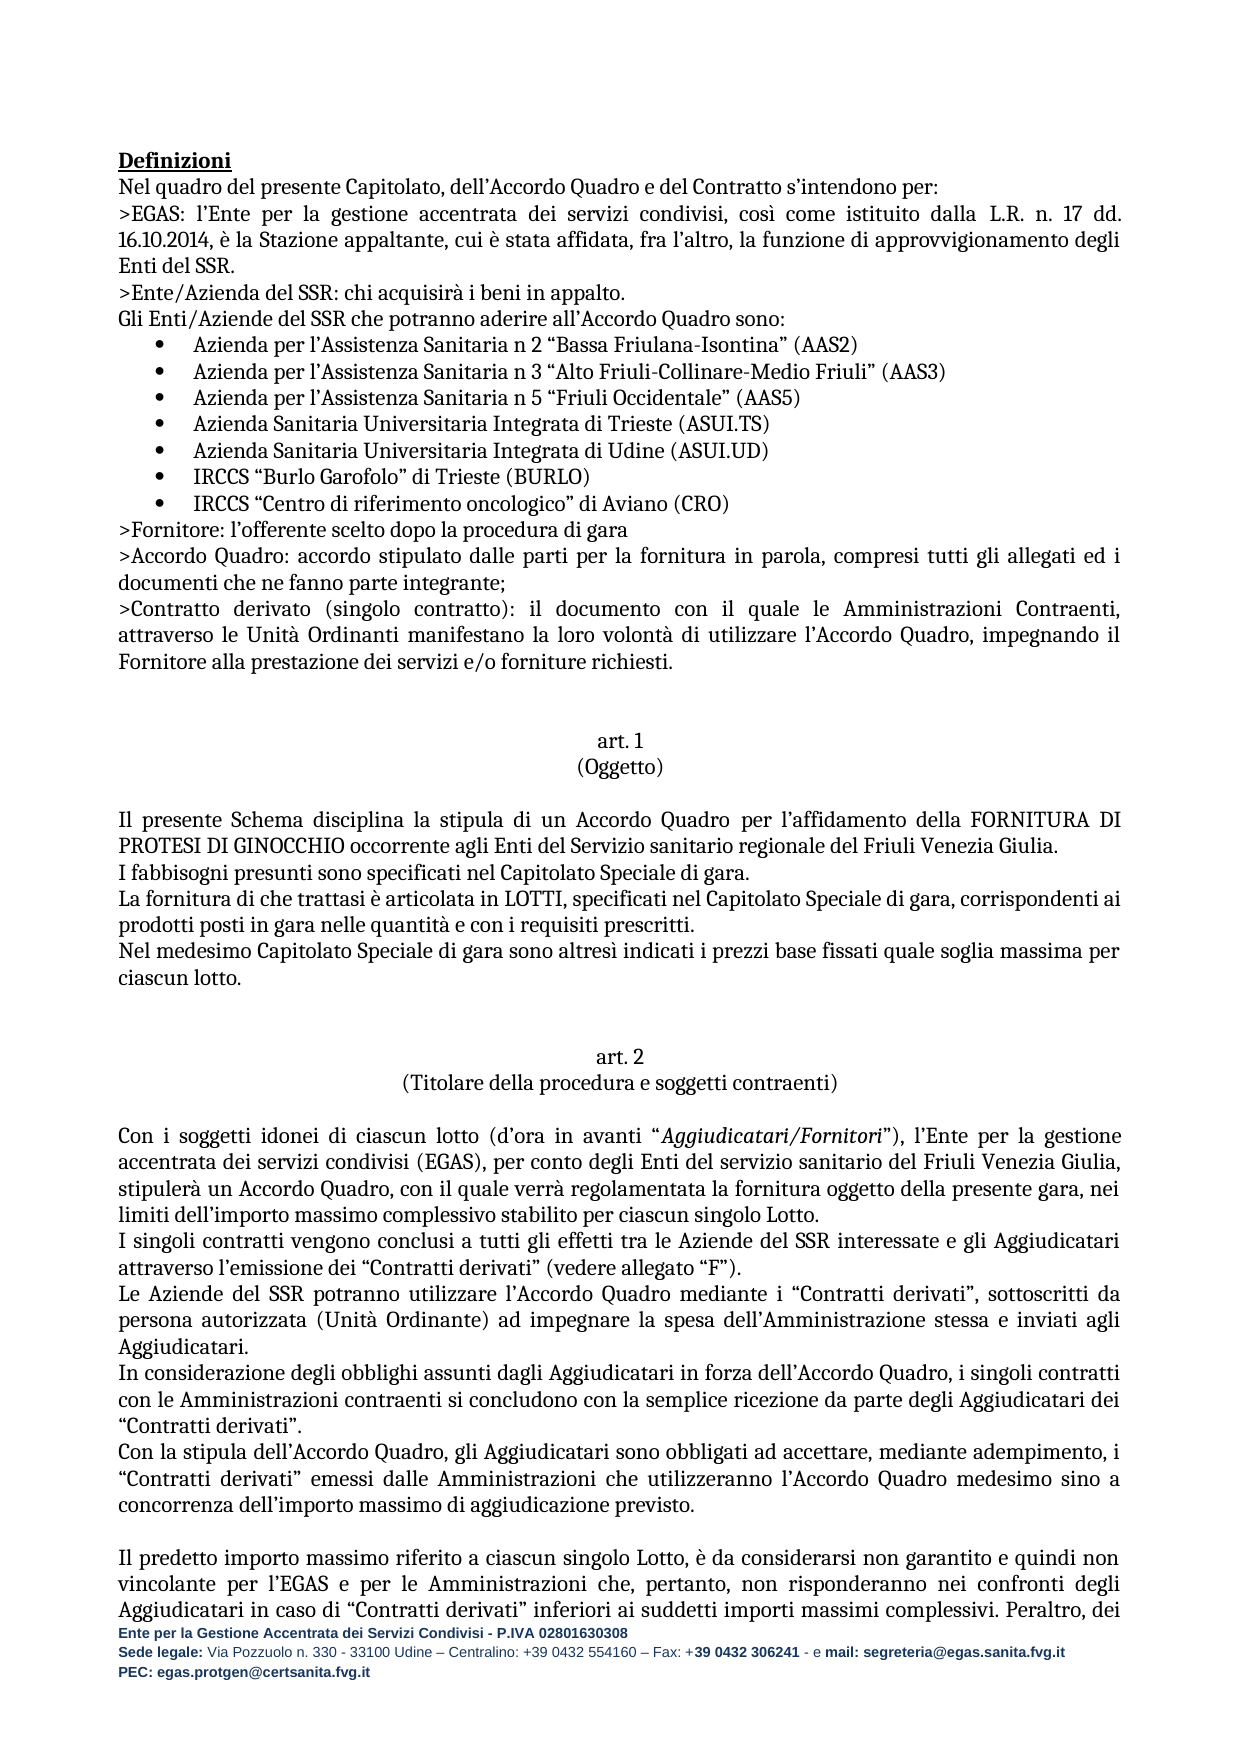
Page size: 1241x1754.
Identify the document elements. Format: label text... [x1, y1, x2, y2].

text (Titolare della procedura e soggetti contraenti) [118, 1070, 1122, 1096]
text I fabbisogni presunti sono specificati nel Capitolato Speciale di gara. [118, 859, 1122, 886]
text Le Aziende del SSR potranno utilizzare l’Accordo Quadro mediante i “Contratti derivati”, sottoscritti da persona autorizzata (Unità Ordinante) ad impegnare la spesa dell’Amministrazione stessa e inviati agli Aggiudicatari. [118, 1281, 1122, 1360]
text (Oggetto) [118, 754, 1122, 780]
list Azienda per l’Assistenza Sanitaria n 2 “Bassa Friulana-Isontina” (AAS2) [156, 332, 1122, 358]
text >Ente/Azienda del SSR: chi acquisirà i beni in appalto. [118, 279, 1122, 306]
text >Contratto derivato (singolo contratto): il documento con il quale le Amministrazioni Contraenti, attraverso le Unità Ordinanti manifestano la loro volontà di utilizzare l’Accordo Quadro, impegnando il Fornitore alla prestazione dei servizi e/o forniture richiesti. [118, 596, 1122, 675]
list Azienda per l’Assistenza Sanitaria n 5 “Friuli Occidentale” (AAS5) [156, 385, 1122, 411]
text Nel quadro del presente Capitolato, dell’Accordo Quadro e del Contratto s’intendono per: [118, 174, 1122, 200]
text art. 2 [118, 1044, 1122, 1070]
list Azienda Sanitaria Universitaria Integrata di Trieste (ASUI.TS) [156, 411, 1122, 438]
text Il presente Schema disciplina la stipula di un Accordo Quadro per l’affidamento della FORNITURA DI PROTESI DI GINOCCHIO occorrente agli Enti del Servizio sanitario regionale del Friuli Venezia Giulia. [118, 807, 1122, 859]
text In considerazione degli obblighi assunti dagli Aggiudicatari in forza dell’Accordo Quadro, i singoli contratti con le Amministrazioni contraenti si concludono con la semplice ricezione da parte degli Aggiudicatari dei “Contratti derivati”. [118, 1360, 1122, 1439]
text I singoli contratti vengono conclusi a tutti gli effetti tra le Aziende del SSR interessate e gli Aggiudicatari attraverso l’emissione dei “Contratti derivati” (vedere allegato “F”). [118, 1228, 1122, 1281]
text >Accordo Quadro: accordo stipulato dalle parti per la fornitura in parola, compresi tutti gli allegati ed i documenti che ne fanno parte integrante; [118, 543, 1122, 596]
list Azienda Sanitaria Universitaria Integrata di Udine (ASUI.UD) [156, 438, 1122, 464]
list Azienda per l’Assistenza Sanitaria n 3 “Alto Friuli-Collinare-Medio Friuli” (AAS3) [156, 358, 1122, 385]
list IRCCS “Centro di riferimento oncologico” di Aviano (CRO) [156, 490, 1122, 517]
list IRCCS “Burlo Garofolo” di Trieste (BURLO) [156, 464, 1122, 490]
text >EGAS: l’Ente per la gestione accentrata dei servizi condivisi, così come istituito dalla L.R. n. 17 dd. 16.10.2014, è la Stazione appaltante, cui è stata affidata, fra l’altro, la funzione di approvvigionamento degli Enti del SSR. [118, 200, 1122, 279]
text Con i soggetti idonei di ciascun lotto (d’ora in avanti “Aggiudicatari/Fornitori”), l’Ente per la gestione accentrata dei servizi condivisi (EGAS), per conto degli Enti del servizio sanitario del Friuli Venezia Giulia, stipulerà un Accordo Quadro, con il quale verrà regolamentata la fornitura oggetto della presente gara, nei limiti dell’importo massimo complessivo stabilito per ciascun singolo Lotto. [118, 1123, 1122, 1228]
text >Fornitore: l’offerente scelto dopo la procedura di gara [118, 517, 1122, 543]
text Gli Enti/Aziende del SSR che potranno aderire all’Accordo Quadro sono: [118, 306, 1122, 332]
text art. 1 [118, 727, 1122, 754]
text Con la stipula dell’Accordo Quadro, gli Aggiudicatari sono obbligati ad accettare, mediante adempimento, i “Contratti derivati” emessi dalle Amministrazioni che utilizzeranno l’Accordo Quadro medesimo sino a concorrenza dell’importo massimo di aggiudicazione previsto. [118, 1439, 1122, 1518]
text Nel medesimo Capitolato Speciale di gara sono altresì indicati i prezzi base fissati quale soglia massima per ciascun lotto. [118, 938, 1122, 991]
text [118, 1544, 1122, 1623]
text Definizioni [118, 148, 1122, 174]
text La fornitura di che trattasi è articolata in LOTTI, specificati nel Capitolato Speciale di gara, corrispondenti ai prodotti posti in gara nelle quantità e con i requisiti prescritti. [118, 886, 1122, 938]
